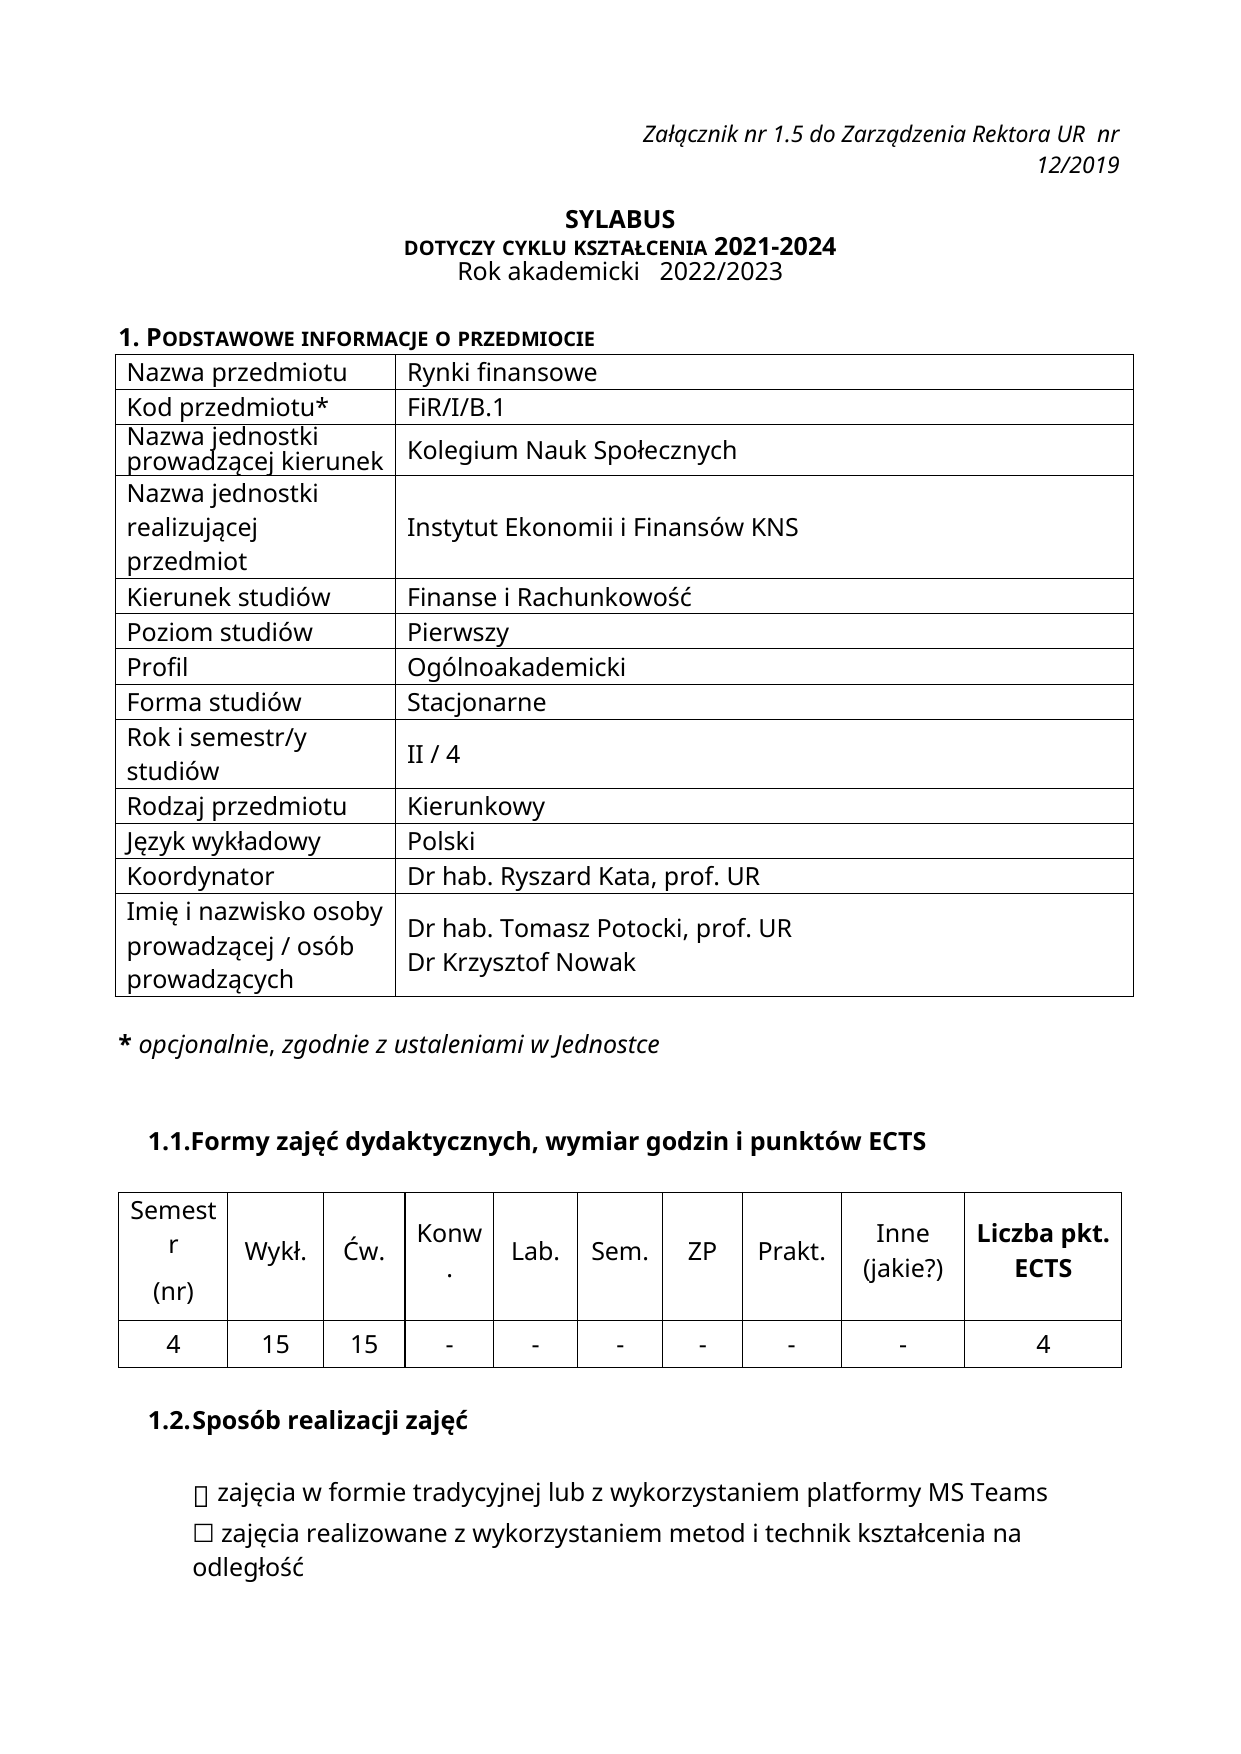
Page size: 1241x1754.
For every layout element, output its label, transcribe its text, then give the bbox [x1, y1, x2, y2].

table_cell Kierunkowy [396, 789, 1133, 823]
table_cell Kierunek studiów [116, 579, 395, 613]
text dotyczy cyklu kształcenia 2021-2024 [118, 236, 1122, 261]
table_header Nazwa przedmiotu [116, 355, 395, 389]
table_header Konw. [406, 1193, 493, 1320]
table_cell - [494, 1321, 577, 1367]
text 1. Podstawowe informacje o przedmiocie [118, 319, 1122, 354]
table_cell FiR/I/B.1 [396, 390, 1133, 424]
table_cell 15 [324, 1321, 404, 1367]
table_header Prakt. [743, 1193, 841, 1320]
table_cell Instytut Ekonomii i Finansów KNS [396, 476, 1133, 578]
table_cell Nazwa jednostki realizującej przedmiot [116, 476, 395, 578]
table_cell 15 [228, 1321, 323, 1367]
text * opcjonalnie, zgodnie z ustaleniami w Jednostce [118, 1026, 1122, 1061]
table_cell Koordynator [116, 859, 395, 893]
table_cell Kod przedmiotu* [116, 390, 395, 424]
table_cell Nazwa jednostki prowadzącej kierunek [116, 425, 395, 475]
table_cell - [842, 1321, 964, 1367]
table_header Sem. [578, 1193, 662, 1320]
table_header Lab. [494, 1193, 577, 1320]
text ☐ zajęcia realizowane z wykorzystaniem metod i technik kształcenia na odległość [192, 1516, 1122, 1584]
table_cell Pierwszy [396, 614, 1133, 648]
table_cell II / 4 [396, 720, 1133, 788]
table_cell Imię i nazwisko osoby prowadzącej / osób prowadzących [116, 894, 395, 996]
text Załącznik nr 1.5 do Zarządzenia Rektora UR nr 12/2019 [118, 118, 1122, 181]
text  zajęcia w formie tradycyjnej lub z wykorzystaniem platformy MS Teams [192, 1471, 1122, 1516]
table_cell Polski [396, 824, 1133, 858]
table_cell Profil [116, 649, 395, 683]
table_header Liczba pkt. ECTS [965, 1193, 1121, 1320]
table_cell Poziom studiów [116, 614, 395, 648]
table_header Semestr (nr) [119, 1193, 227, 1320]
table_cell Dr hab. Tomasz Potocki, prof. UR Dr Krzysztof Nowak [396, 894, 1133, 996]
table_cell Ogólnoakademicki [396, 649, 1133, 683]
table_cell Forma studiów [116, 685, 395, 718]
table_cell - [663, 1321, 742, 1367]
table_cell - [578, 1321, 662, 1367]
text 1.2. Sposób realizacji zajęć [148, 1402, 1122, 1436]
text 1.1.Formy zajęć dydaktycznych, wymiar godzin i punktów ECTS [148, 1124, 1122, 1158]
text SYLABUS [118, 201, 1122, 236]
table_header ZP [663, 1193, 742, 1320]
table_header Wykł. [228, 1193, 323, 1320]
table_cell Rodzaj przedmiotu [116, 789, 395, 823]
table_cell - [406, 1321, 493, 1367]
table_cell Rok i semestr/y studiów [116, 720, 395, 788]
table_header Rynki finansowe [396, 355, 1133, 389]
table_cell Finanse i Rachunkowość [396, 579, 1133, 613]
text Rok akademicki 2022/2023 [118, 261, 1122, 286]
table_cell Dr hab. Ryszard Kata, prof. UR [396, 859, 1133, 893]
table_cell Język wykładowy [116, 824, 395, 858]
table_header Inne (jakie?) [842, 1193, 964, 1320]
table_cell 4 [119, 1321, 227, 1367]
table_cell 4 [965, 1321, 1121, 1367]
table_cell - [743, 1321, 841, 1367]
table_cell Stacjonarne [396, 685, 1133, 718]
table_header Ćw. [324, 1193, 404, 1320]
table_cell Kolegium Nauk Społecznych [396, 425, 1133, 475]
